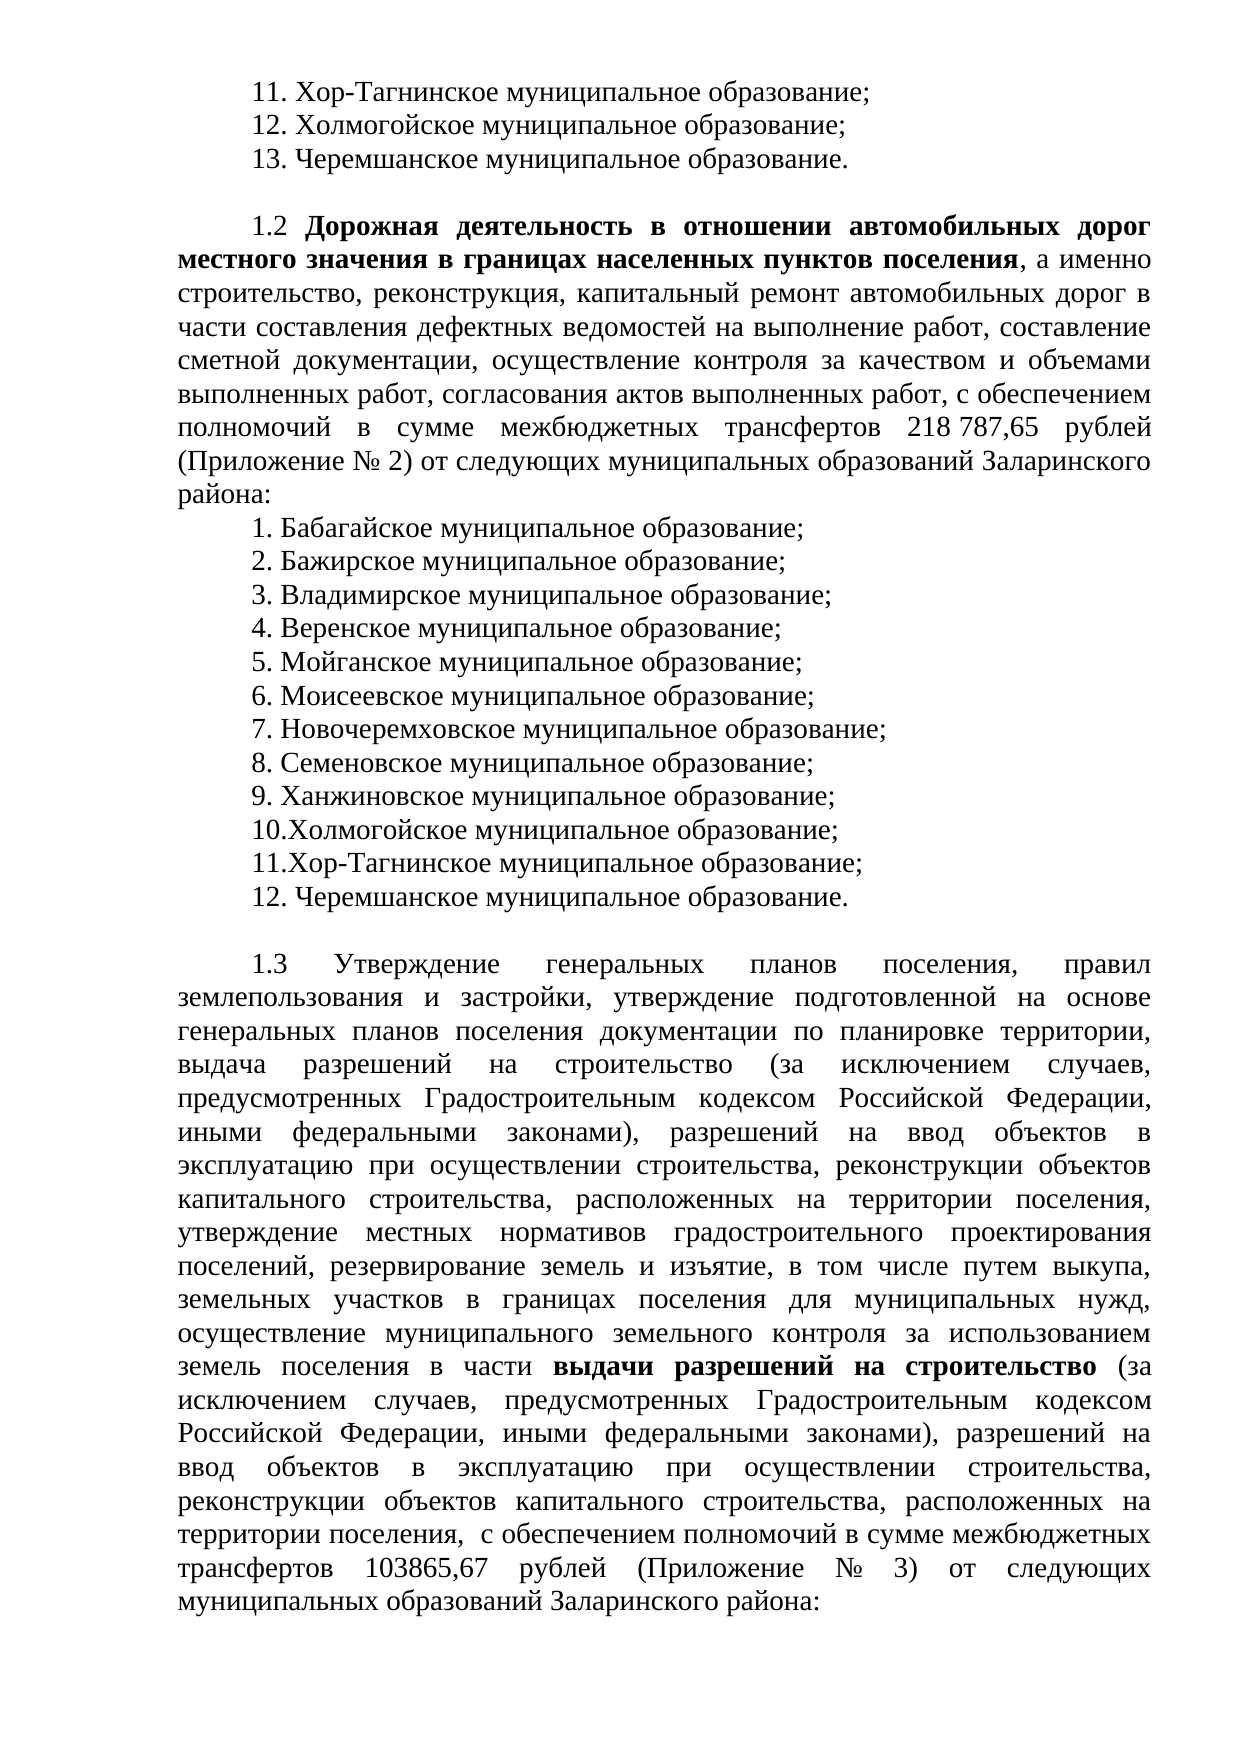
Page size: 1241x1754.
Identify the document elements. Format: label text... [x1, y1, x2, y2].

text 1. Бабагайское муниципальное образование; [177, 510, 1152, 543]
text 6. Моисеевское муниципальное образование; [177, 678, 1152, 711]
text 10.Холмогойское муниципальное образование; [177, 812, 1152, 845]
text 12. Холмогойское муниципальное образование; [177, 107, 1152, 141]
text 1.3 Утверждение генеральных планов поселения, правил землепользования и застройки, утверждение подготовленной на основе генеральных планов поселения документации по планировке территории, выдача разрешений на строительство (за исключением случаев, предусмотренных Градостроительным кодексом Российской Федерации, иными федеральными законами), разрешений на ввод объектов в эксплуатацию при осуществлении строительства, реконструкции объектов капитального строительства, расположенных на территории поселения, утверждение местных нормативов градостроительного проектирования поселений, резервирование земель и изъятие, в том числе путем выкупа, земельных участков в границах поселения для муниципальных нужд, осуществление муниципального земельного контроля за использованием земель поселения в части выдачи разрешений на строительство (за исключением случаев, предусмотренных Градостроительным кодексом Российской Федерации, иными федеральными законами), разрешений на ввод объектов в эксплуатацию при осуществлении строительства, реконструкции объектов капитального строительства, расположенных на территории поселения, с обеспечением полномочий в сумме межбюджетных трансфертов 103865,67 рублей (Приложение № 3) от следующих муниципальных образований Заларинского района: [177, 946, 1152, 1617]
text 5. Мойганское муниципальное образование; [177, 644, 1152, 678]
text 7. Новочеремховское муниципальное образование; [177, 711, 1152, 745]
text 12. Черемшанское муниципальное образование. [177, 879, 1152, 912]
text 9. Ханжиновское муниципальное образование; [177, 778, 1152, 812]
text 11. Хор-Тагнинское муниципальное образование; [177, 74, 1152, 107]
text 8. Семеновское муниципальное образование; [177, 745, 1152, 778]
text 13. Черемшанское муниципальное образование. [177, 141, 1152, 174]
text 4. Веренское муниципальное образование; [177, 611, 1152, 644]
text 3. Владимирское муниципальное образование; [177, 577, 1152, 611]
text 2. Бажирское муниципальное образование; [177, 543, 1152, 577]
text 1.2 Дорожная деятельность в отношении автомобильных дорог местного значения в границах населенных пунктов поселения, а именно строительство, реконструкция, капитальный ремонт автомобильных дорог в части составления дефектных ведомостей на выполнение работ, составление сметной документации, осуществление контроля за качеством и объемами выполненных работ, согласования актов выполненных работ, с обеспечением полномочий в сумме межбюджетных трансфертов 218 787,65 рублей (Приложение № 2) от следующих муниципальных образований Заларинского района: [177, 208, 1152, 510]
text 11.Хор-Тагнинское муниципальное образование; [177, 845, 1152, 879]
